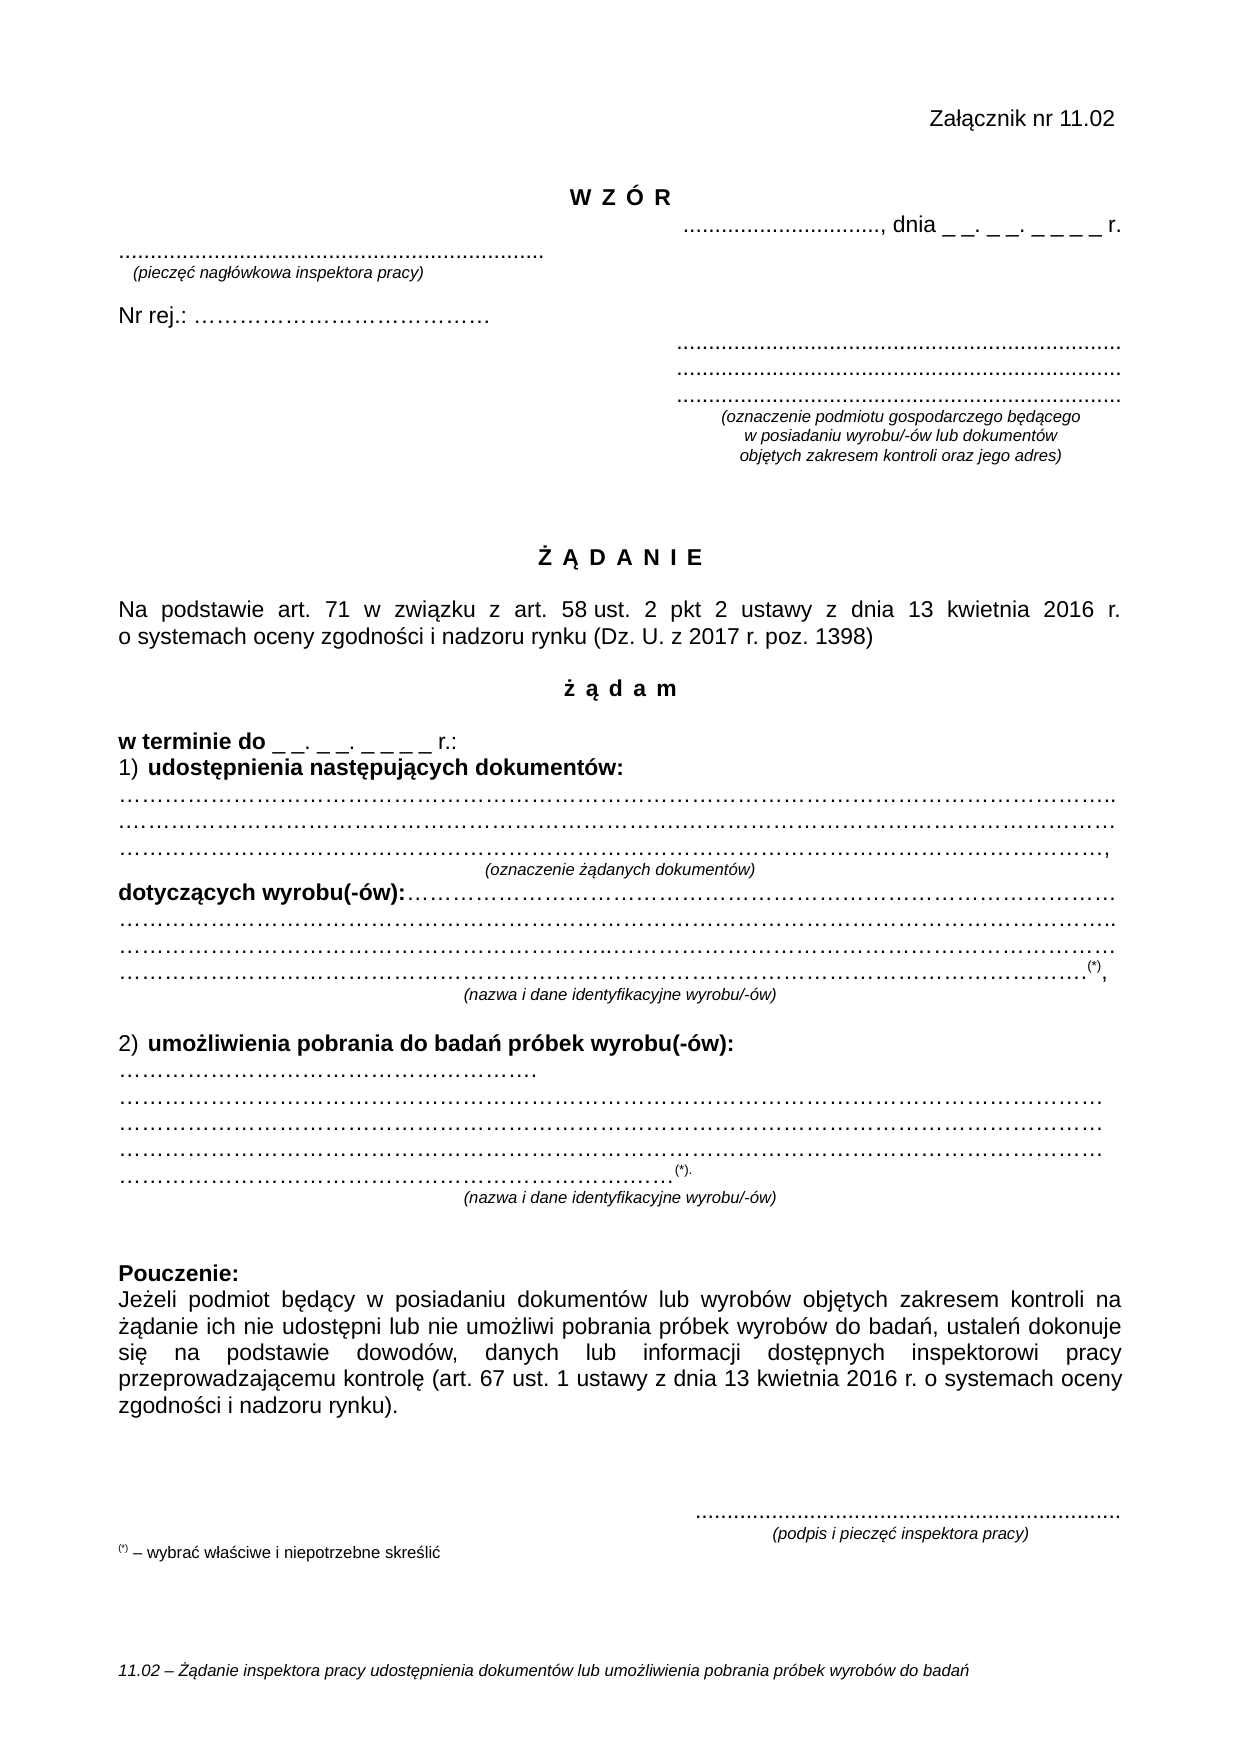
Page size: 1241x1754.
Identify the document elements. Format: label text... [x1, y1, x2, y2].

text (nazwa i dane identyfikacyjne wyrobu/-ów) [118, 1188, 1122, 1207]
text …………………………………………………………………………………………………………………...……………………………………………………………….………………………………………………… [118, 781, 1122, 833]
text (*) – wybrać właściwe i niepotrzebne skreślić [118, 1543, 1122, 1562]
text ŻĄDANIE [118, 543, 1122, 570]
text ................................................................... [694, 1497, 1122, 1523]
text (podpis i pieczęć inspektora pracy) [679, 1523, 1122, 1543]
text ...................................................................... [118, 354, 1122, 381]
text Pouczenie: [118, 1260, 1122, 1286]
list udostępnienia następujących dokumentów: [118, 754, 1122, 781]
text Jeżeli podmiot będący w posiadaniu dokumentów lub wyrobów objętych zakresem kontroli na żądanie ich nie udostępni lub nie umożliwi pobrania próbek wyrobów do badań, ustaleń dokonuje się na podstawie dowodów, danych lub informacji dostępnych inspektorowi pracy przeprowadzającemu kontrolę (art. 67 ust. 1 ustawy z dnia 13 kwietnia 2016 r. o systemach oceny zgodności i nadzoru rynku). [118, 1286, 1122, 1418]
text ..............................., dnia _ _. _ _. _ _ _ _ r. [118, 211, 1122, 237]
text ...................................................................... [118, 328, 1122, 354]
text Nr rej.: ………………………………… [118, 302, 1122, 328]
text (oznaczenie żądanych dokumentów) [118, 860, 1122, 879]
text żądam [118, 675, 1122, 702]
text WZÓR [118, 184, 1122, 211]
text ...................................................................... [118, 381, 1122, 407]
text w posiadaniu wyrobu/-ów lub dokumentów [679, 426, 1122, 445]
text (nazwa i dane identyfikacyjne wyrobu/-ów) [118, 984, 1122, 1003]
text …………………………………………………………………………………………………………………..………………………………………………………..………………………………………………………… [118, 905, 1122, 958]
list umożliwienia pobrania do badań próbek wyrobu(-ów): [118, 1030, 1122, 1056]
text Załącznik nr 11.02 [856, 105, 1122, 131]
text ……………………………………………………………………………………………………………….(*), [118, 958, 1122, 984]
text objętych zakresem kontroli oraz jego adres) [679, 445, 1122, 464]
text w terminie do _ _. _ _. _ _ _ _ r.: [118, 728, 1122, 754]
text (oznaczenie podmiotu gospodarczego będącego [679, 407, 1122, 426]
text ................................................................... [118, 237, 1122, 263]
text Na podstawie art. 71 w związku z art. 58 ust. 2 pkt 2 ustawy z dnia 13 kwietnia 2016 r. o systemach oceny zgodności i nadzoru rynku (Dz. U. z 2017 r. poz. 1398) [118, 596, 1122, 649]
text …………………………………………………………………………………………………………………, [118, 833, 1122, 860]
text ……………………………………………….………………………………………………………………………………………………………………………………………………………………………………………………………………………………………………………………………………………………………………………………………………………………………………………………………………….……(*). [118, 1056, 1122, 1188]
text dotyczących wyrobu(-ów):………………………………………………………………………………… [118, 879, 1122, 905]
text (pieczęć nagłówkowa inspektora pracy) [118, 263, 1122, 282]
